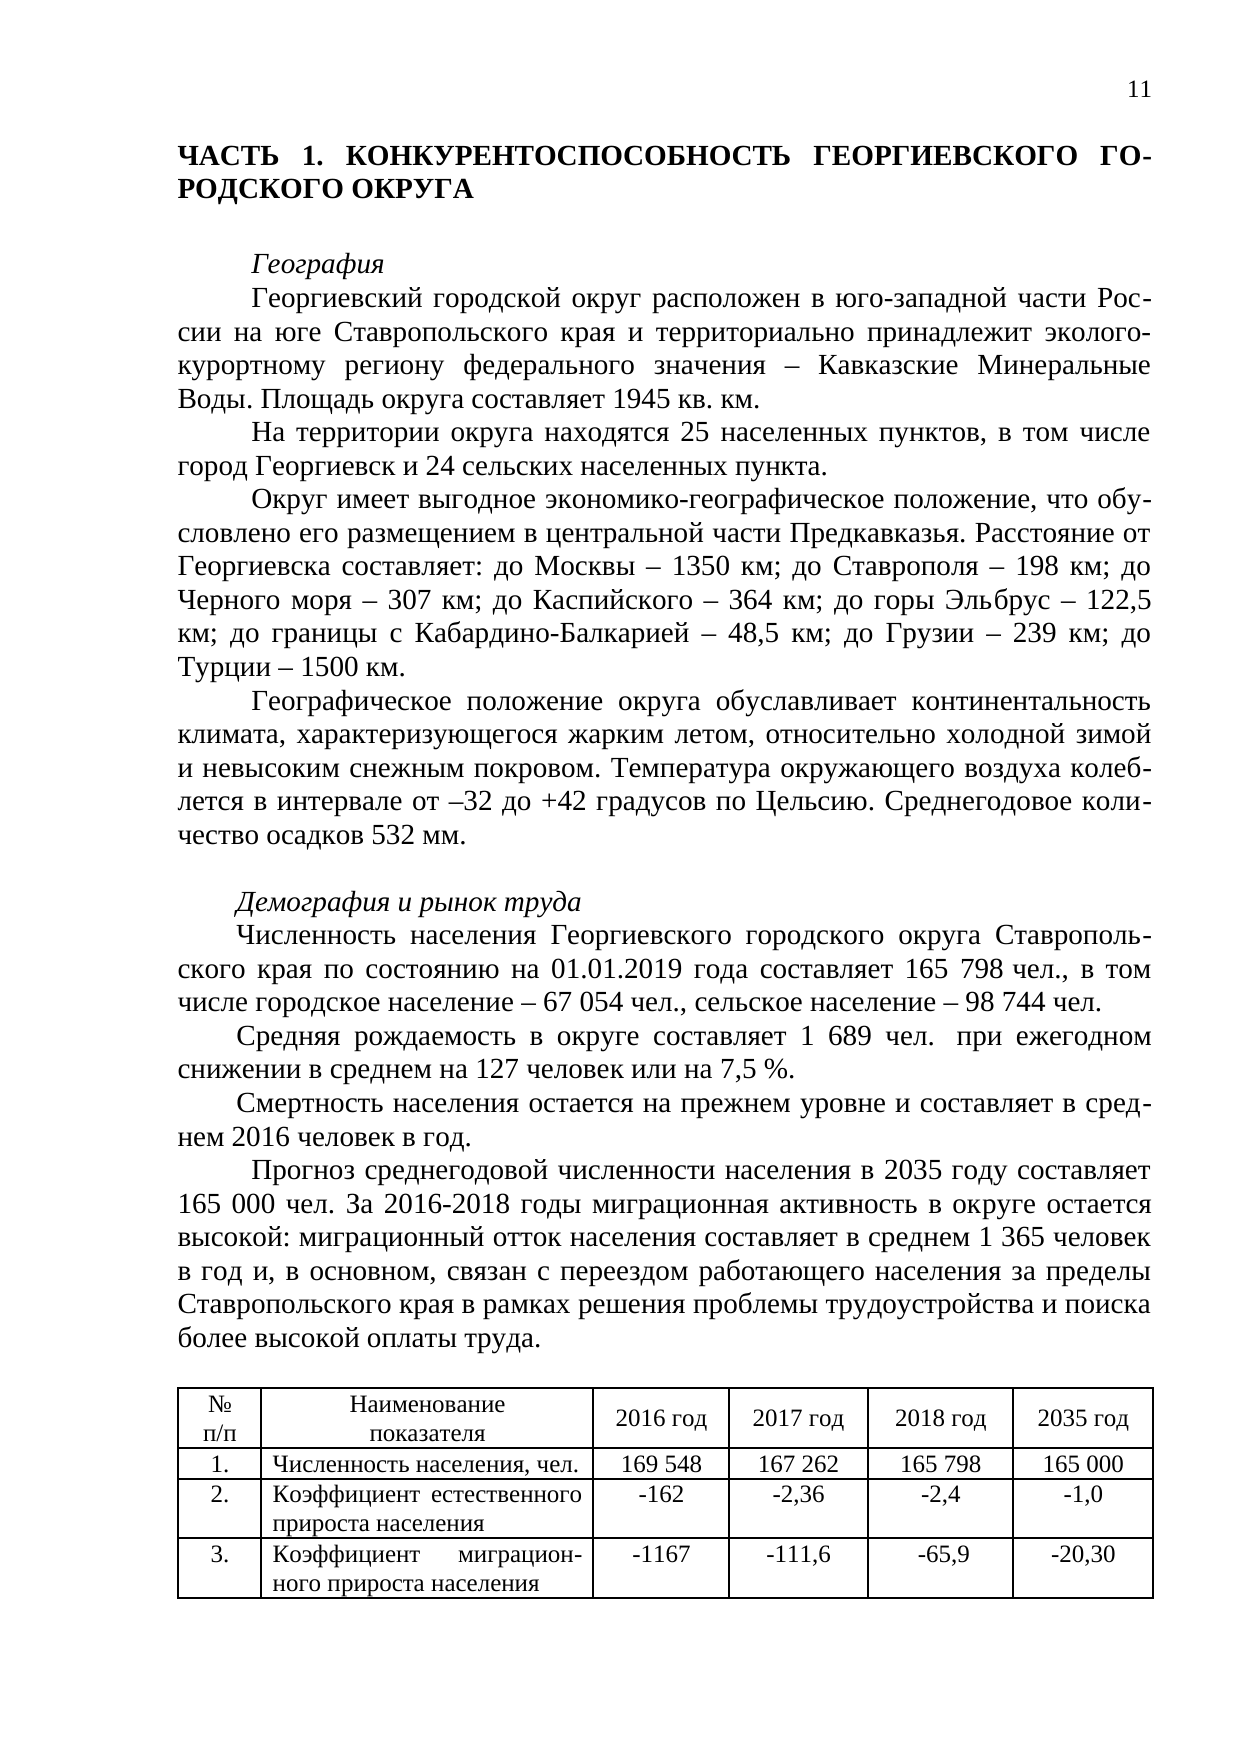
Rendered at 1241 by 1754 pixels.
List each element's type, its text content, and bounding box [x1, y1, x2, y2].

text Смертность населения остается на прежнем уровне и составляет в среднем 2016 человек в год. [177, 1085, 1152, 1152]
table_header 2016 год [594, 1389, 728, 1447]
text На территории округа находятся 25 населенных пунктов, в том числе город Георгиевск и 24 сельских населенных пункта. [177, 414, 1152, 481]
table_cell -1167 [594, 1539, 728, 1597]
table_header 2035 год [1014, 1389, 1152, 1447]
table_cell Коэффициент естественного прироста населения [262, 1480, 592, 1537]
table_cell 165 000 [1014, 1449, 1152, 1477]
table_cell -20,30 [1014, 1539, 1152, 1597]
table_cell Численность населения, чел. [262, 1449, 592, 1477]
text Географическое положение округа обуславливает континентальность климата, характеризующегося жарким летом, относительно холодной зимой и невысоким снежным покровом. Температура окружающего воздуха колеблется в интервале от –32 до +42 градусов по Цельсию. Среднегодовое количество осадков 532 мм. [177, 683, 1152, 850]
text Георгиевский городской округ расположен в юго-западной части России на юге Ставропольского края и территориально принадлежит эколого-курортному региону федерального значения – Кавказские Минеральные Воды. Площадь округа составляет 1945 кв. км. [177, 280, 1152, 414]
text Численность населения Георгиевского городского округа Ставропольского края по состоянию на 01.01.2019 года составляет 165 798 чел., в том числе городское население – 67 054 чел., сельское население – 98 744 чел. [177, 917, 1152, 1018]
table_cell -162 [594, 1480, 728, 1537]
table_cell -1,0 [1014, 1480, 1152, 1537]
table_header № п/п [179, 1389, 260, 1447]
table_cell 2. [179, 1480, 260, 1537]
table_cell 167 262 [730, 1449, 867, 1477]
table_cell -111,6 [730, 1539, 867, 1597]
table_header 2018 год [869, 1389, 1012, 1447]
text Демография и рынок труда [177, 884, 1152, 917]
table_header Наименование показателя [262, 1389, 592, 1447]
table_cell 169 548 [594, 1449, 728, 1477]
text География [177, 247, 1152, 280]
table_cell 1. [179, 1449, 260, 1477]
table_cell -2,4 [869, 1480, 1012, 1537]
text ЧАСТЬ 1. КОНКУРЕНТОСПОСОБНОСТЬ ГЕОРГИЕВСКОГО ГОРОДСКОГО ОКРУГА [177, 139, 1152, 206]
table_cell 3. [179, 1539, 260, 1597]
table_cell 165 798 [869, 1449, 1012, 1477]
text Округ имеет выгодное экономико-географическое положение, что обусловлено его размещением в центральной части Предкавказья. Расстояние от Георгиевска составляет: до Москвы – 1350 км; до Ставрополя – 198 км; до Черного моря – 307 км; до Каспийского – 364 км; до горы Эльбрус – 122,5 км; до границы с Кабардино-Балкарией – 48,5 км; до Грузии – 239 км; до Турции – 1500 км. [177, 481, 1152, 683]
table_header 2017 год [730, 1389, 867, 1447]
text Прогноз среднегодовой численности населения в 2035 году составляет 165 000 чел. За 2016-2018 годы миграционная активность в округе остается высокой: миграционный отток населения составляет в среднем 1 365 человек в год и, в основном, связан с переездом работающего населения за пределы Ставропольского края в рамках решения проблемы трудоустройства и поиска более высокой оплаты труда. [177, 1152, 1152, 1353]
table_cell -65,9 [869, 1539, 1012, 1597]
table_cell Коэффициент миграционного прироста населения [262, 1539, 592, 1597]
table_cell -2,36 [730, 1480, 867, 1537]
text Средняя рождаемость в округе составляет 1 689 чел. при ежегодном снижении в среднем на 127 человек или на 7,5 %. [177, 1018, 1152, 1085]
